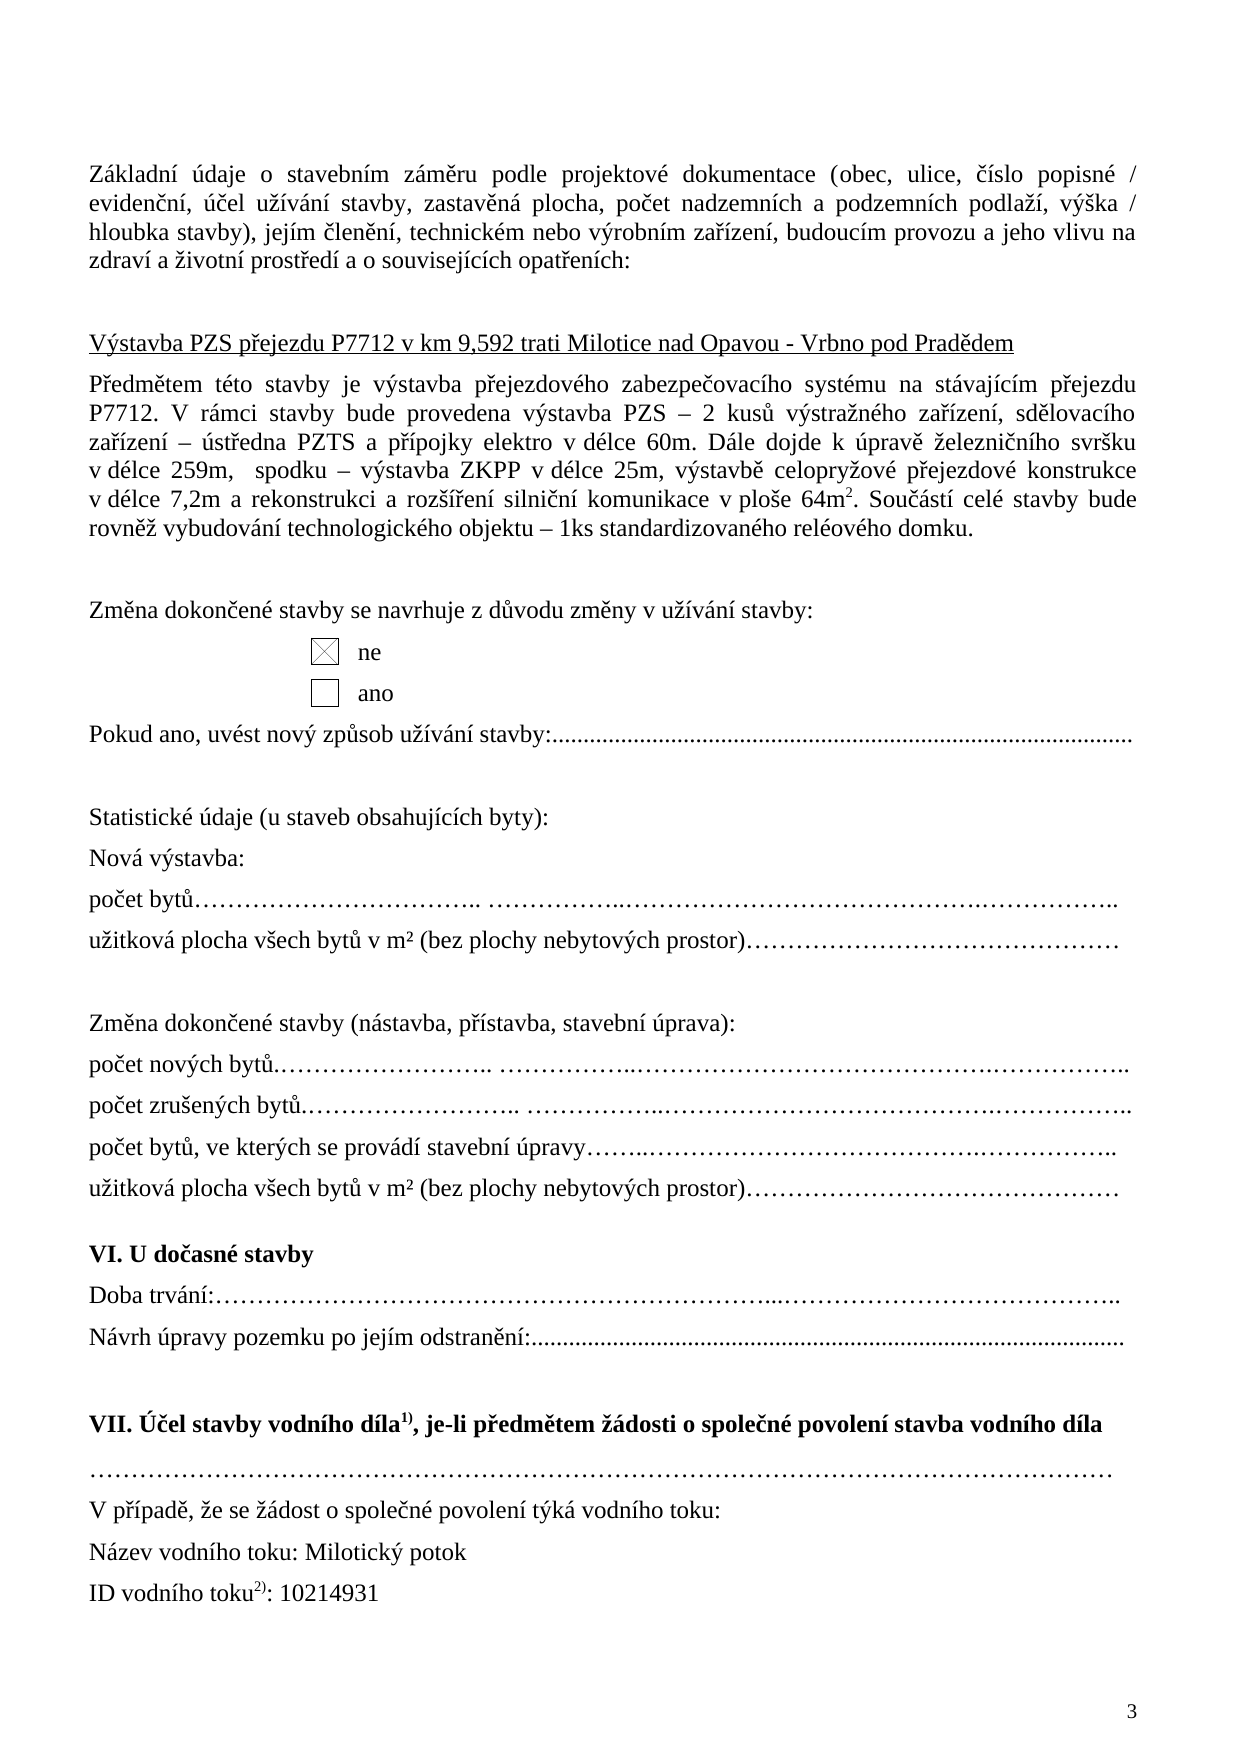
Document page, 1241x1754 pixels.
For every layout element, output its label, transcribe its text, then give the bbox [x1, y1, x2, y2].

text Pokud ano, uvést nový způsob užívání stavby:............................................................................................. [89, 719, 1137, 748]
text Nová výstavba: [89, 843, 1137, 872]
text ID vodního toku2): 10214931 [89, 1578, 1137, 1607]
text Výstavba PZS přejezdu P7712 v km 9,592 trati Milotice nad Opavou - Vrbno pod Pradědem [89, 328, 1137, 357]
text Název vodního toku: Milotický potok [89, 1537, 1137, 1565]
text počet bytů, ve kterých se provádí stavební úpravy……..………………………………….…………….. [89, 1132, 1137, 1161]
text Změna dokončené stavby (nástavba, přístavba, stavební úprava): [89, 1008, 1137, 1037]
text užitková plocha všech bytů v m² (bez plochy nebytových prostor)……………………………………… [89, 926, 1137, 954]
text Statistické údaje (u staveb obsahujících byty): [89, 802, 1137, 831]
text počet nových bytů.…………………….. ……………..…………………………………….…………….. [89, 1049, 1137, 1078]
text ne [310, 637, 1137, 666]
text Změna dokončené stavby se navrhuje z důvodu změny v užívání stavby: [89, 596, 1137, 624]
text užitková plocha všech bytů v m² (bez plochy nebytových prostor)……………………………………… [89, 1173, 1137, 1202]
text VI. U dočasné stavby [89, 1239, 1137, 1268]
text počet bytů…………………………….. ……………..…………………………………….…………….. [89, 884, 1137, 913]
text Doba trvání:…………………………………………………………...………………………………….. [89, 1281, 1137, 1309]
text V případě, že se žádost o společné povolení týká vodního toku: [89, 1495, 1137, 1524]
text Předmětem této stavby je výstavba přejezdového zabezpečovacího systému na stávajícím přejezdu P7712. V rámci stavby bude provedena výstavba PZS – 2 kusů výstražného zařízení, sdělovacího zařízení – ústředna PZTS a přípojky elektro v délce 60m. Dále dojde k úpravě železničního svršku v délce 259m, spodku – výstavba ZKPP v délce 25m, výstavbě celopryžové přejezdové konstrukce v délce 7,2m a rekonstrukci a rozšíření silniční komunikace v ploše 64m2. Součástí celé stavby bude rovněž vybudování technologického objektu – 1ks standardizovaného reléového domku. [89, 369, 1137, 542]
text …………………………………………………………………………………………………………… [89, 1454, 1137, 1483]
text Základní údaje o stavebním záměru podle projektové dokumentace (obec, ulice, číslo popisné / evidenční, účel užívání stavby, zastavěná plocha, počet nadzemních a podzemních podlaží, výška / hloubka stavby), jejím členění, technickém nebo výrobním zařízení, budoucím provozu a jeho vlivu na zdraví a životní prostředí a o souvisejících opatřeních: [89, 159, 1137, 274]
text VII. Účel stavby vodního díla1), je-li předmětem žádosti o společné povolení stavba vodního díla [89, 1409, 1137, 1437]
text počet zrušených bytů.…………………….. ……………..………………………………….…………….. [89, 1091, 1137, 1119]
text ano [89, 678, 1137, 707]
text Návrh úpravy pozemku po jejím odstranění:............................................................................................... [89, 1322, 1137, 1351]
